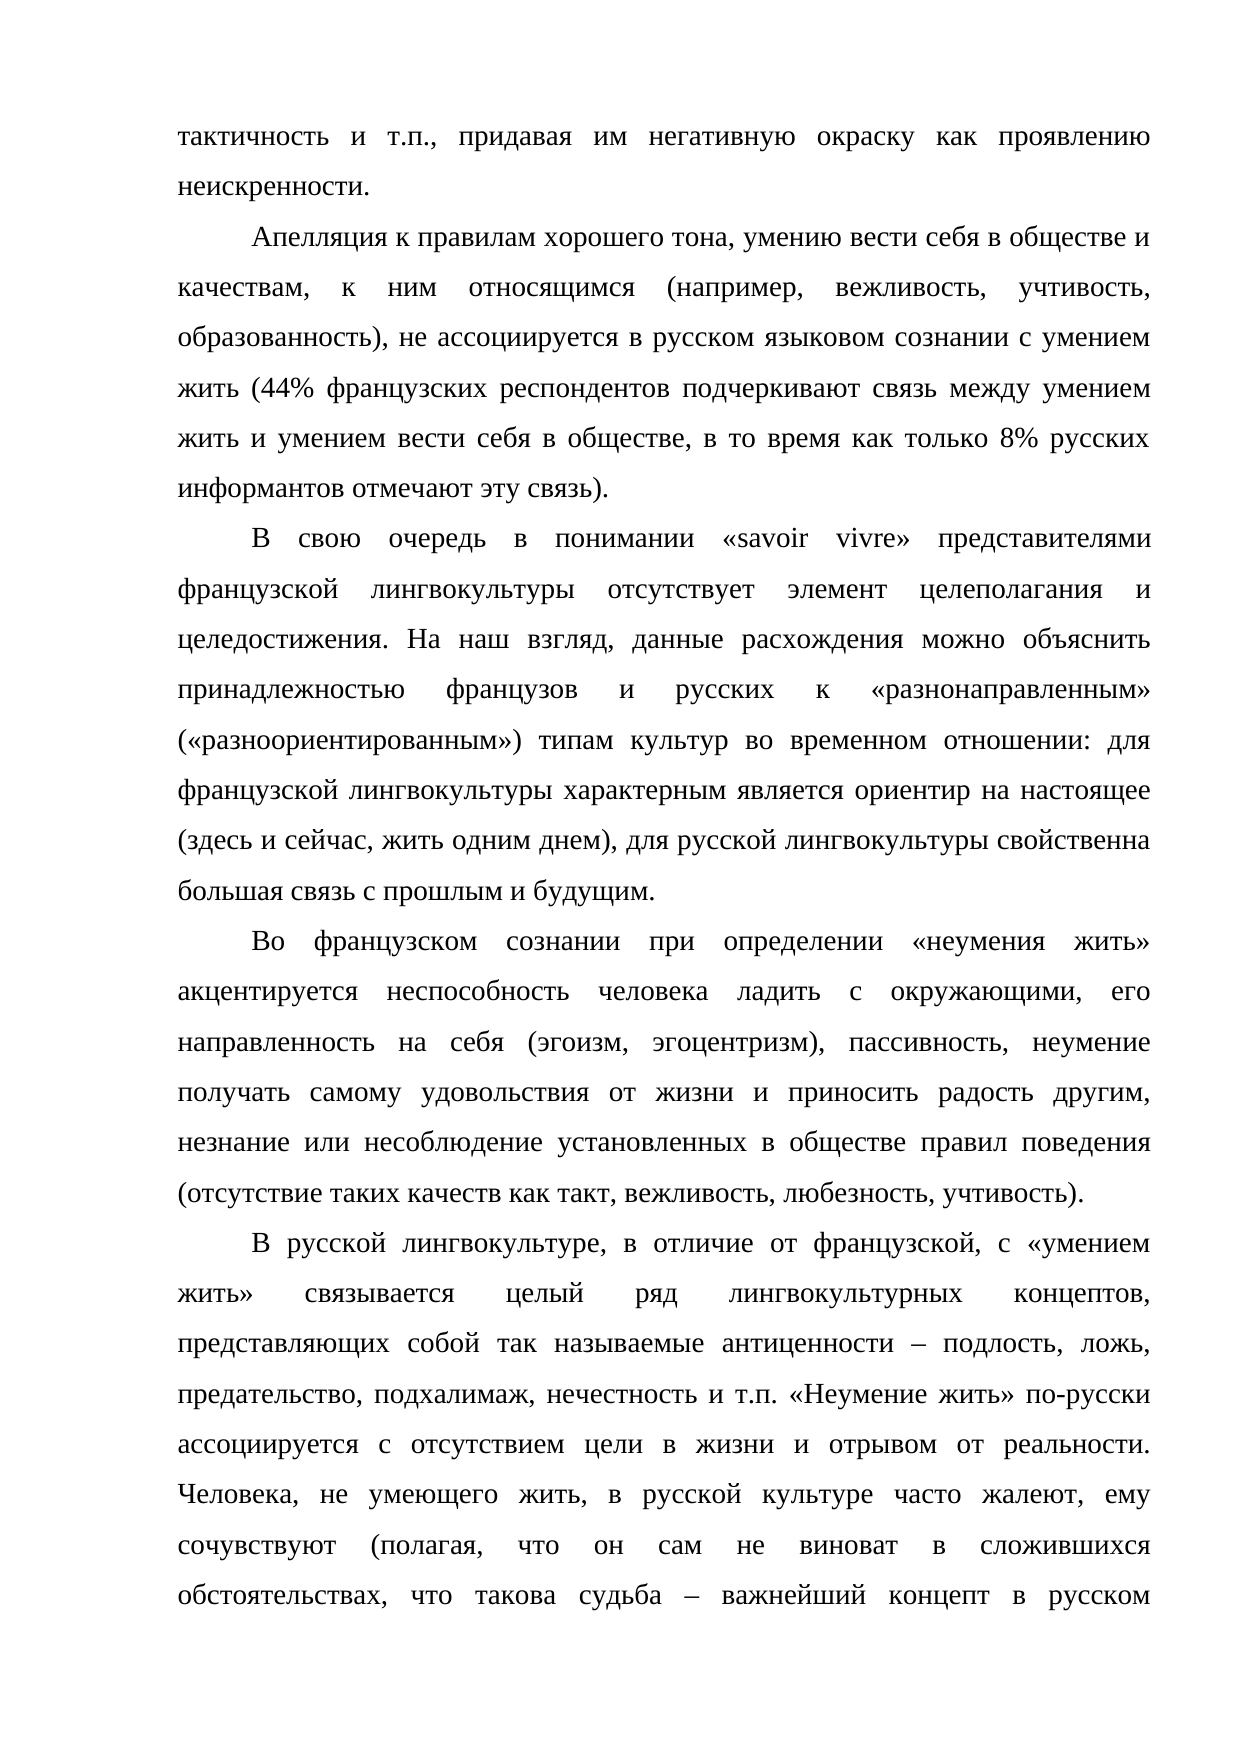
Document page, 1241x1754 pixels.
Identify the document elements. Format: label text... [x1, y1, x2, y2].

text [177, 1225, 1152, 1611]
text Апелляция к правилам хорошего тона, умению вести себя в обществе и качествам, к ним относящимся (например, вежливость, учтивость, образованность), не ассоциируется в русском языковом сознании с умением жить (44% французских респондентов подчеркивают связь между умением жить и умением вести себя в обществе, в то время как только 8% русских информантов отмечают эту связь). [177, 219, 1152, 504]
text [177, 118, 1152, 202]
text Во французском сознании при определении «неумения жить» акцентируется неспособность человека ладить с окружающими, его направленность на себя (эгоизм, эгоцентризм), пассивность, неумение получать самому удовольствия от жизни и приносить радость другим, незнание или несоблюдение установленных в обществе правил поведения (отсутствие таких качеств как такт, вежливость, любезность, учтивость). [177, 923, 1152, 1208]
text В свою очередь в понимании «savoir vivre» представителями французской лингвокультуры отсутствует элемент целеполагания и целедостижения. На наш взгляд, данные расхождения можно объяснить принадлежностью французов и русских к «разнонаправленным» («разноориентированным») типам культур во временном отношении: для французской лингвокультуры характерным является ориентир на настоящее (здесь и сейчас, жить одним днем), для русской лингвокультуры свойственна большая связь с прошлым и будущим. [177, 521, 1152, 906]
